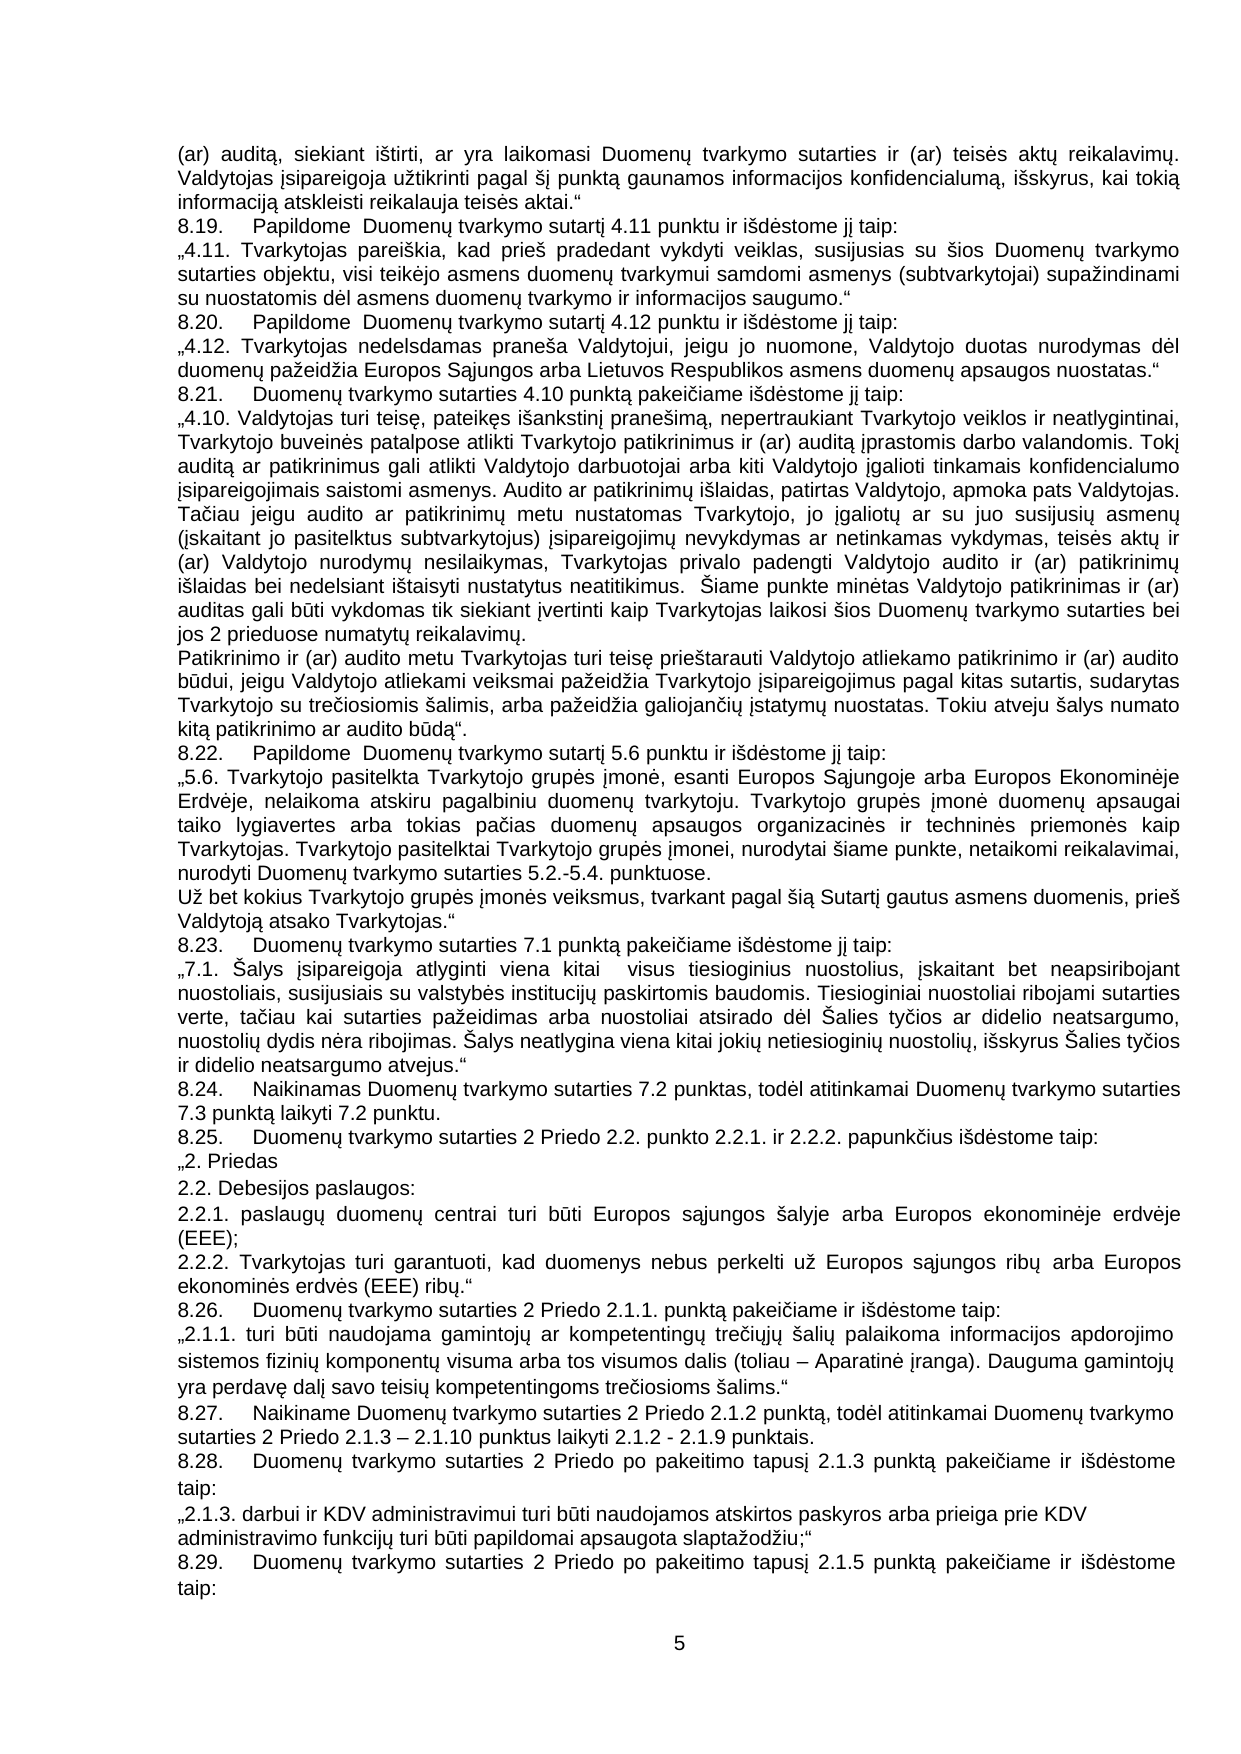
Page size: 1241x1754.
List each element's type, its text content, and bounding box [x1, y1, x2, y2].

text 2.2.1. paslaugų duomenų centrai turi būti Europos sąjungos šalyje arba Europos ekonominėje erdvėje (EEE); [177, 1202, 1181, 1250]
list Papildome Duomenų tvarkymo sutartį 4.12 punktu ir išdėstome jį taip: [177, 310, 1181, 334]
list „5.6. Tvarkytojo pasitelkta Tvarkytojo grupės įmonė, esanti Europos Sąjungoje arba Europos Ekonominėje Erdvėje, nelaikoma atskiru pagalbiniu duomenų tvarkytoju. Tvarkytojo grupės įmonė duomenų apsaugai taiko lygiavertes arba tokias pačias duomenų apsaugos organizacinės ir techninės priemonės kaip Tvarkytojas. Tvarkytojo pasitelktai Tvarkytojo grupės įmonei, nurodytai šiame punkte, netaikomi reikalavimai, nurodyti Duomenų tvarkymo sutarties 5.2.-5.4. punktuose. [177, 765, 1181, 885]
list Duomenų tvarkymo sutarties 2 Priedo po pakeitimo tapusį 2.1.5 punktą pakeičiame ir išdėstome taip: [177, 1550, 1176, 1600]
list Už bet kokius Tvarkytojo grupės įmonės veiksmus, tvarkant pagal šią Sutartį gautus asmens duomenis, prieš Valdytoją atsako Tvarkytojas.“ [177, 885, 1181, 933]
list Duomenų tvarkymo sutarties 2 Priedo 2.2. punkto 2.2.1. ir 2.2.2. papunkčius išdėstome taip: [177, 1124, 1181, 1148]
list „4.11. Tvarkytojas pareiškia, kad prieš pradedant vykdyti veiklas, susijusias su šios Duomenų tvarkymo sutarties objektu, visi teikėjo asmens duomenų tvarkymui samdomi asmenys (subtvarkytojai) supažindinami su nuostatomis dėl asmens duomenų tvarkymo ir informacijos saugumo.“ [177, 238, 1181, 310]
list „7.1. Šalys įsipareigoja atlyginti viena kitai visus tiesioginius nuostolius, įskaitant bet neapsiribojant nuostoliais, susijusiais su valstybės institucijų paskirtomis baudomis. Tiesioginiai nuostoliai ribojami sutarties verte, tačiau kai sutarties pažeidimas arba nuostoliai atsirado dėl Šalies tyčios ar didelio neatsargumo, nuostolių dydis nėra ribojimas. Šalys neatlygina viena kitai jokių netiesioginių nuostolių, išskyrus Šalies tyčios ir didelio neatsargumo atvejus.“ [177, 957, 1181, 1077]
list Duomenų tvarkymo sutarties 7.1 punktą pakeičiame išdėstome jį taip: [177, 933, 1181, 957]
text „2. Priedas [177, 1148, 1176, 1172]
text „4.10. Valdytojas turi teisę, pateikęs išankstinį pranešimą, nepertraukiant Tvarkytojo veiklos ir neatlygintinai, Tvarkytojo buveinės patalpose atlikti Tvarkytojo patikrinimus ir (ar) auditą įprastomis darbo valandomis. Tokį auditą ar patikrinimus gali atlikti Valdytojo darbuotojai arba kiti Valdytojo įgalioti tinkamais konfidencialumo įsipareigojimais saistomi asmenys. Audito ar patikrinimų išlaidas, patirtas Valdytojo, apmoka pats Valdytojas. Tačiau jeigu audito ar patikrinimų metu nustatomas Tvarkytojo, jo įgaliotų ar su juo susijusių asmenų (įskaitant jo pasitelktus subtvarkytojus) įsipareigojimų nevykdymas ar netinkamas vykdymas, teisės aktų ir (ar) Valdytojo nurodymų nesilaikymas, Tvarkytojas privalo padengti Valdytojo audito ir (ar) patikrinimų išlaidas bei nedelsiant ištaisyti nustatytus neatitikimus. Šiame punkte minėtas Valdytojo patikrinimas ir (ar) auditas gali būti vykdomas tik siekiant įvertinti kaip Tvarkytojas laikosi šios Duomenų tvarkymo sutarties bei jos 2 prieduose numatytų reikalavimų. [177, 406, 1181, 645]
list Naikinamas Duomenų tvarkymo sutarties 7.2 punktas, todėl atitinkamai Duomenų tvarkymo sutarties 7.3 punktą laikyti 7.2 punktu. [177, 1077, 1181, 1124]
text Patikrinimo ir (ar) audito metu Tvarkytojas turi teisę prieštarauti Valdytojo atliekamo patikrinimo ir (ar) audito būdui, jeigu Valdytojo atliekami veiksmai pažeidžia Tvarkytojo įsipareigojimus pagal kitas sutartis, sudarytas Tvarkytojo su trečiosiomis šalimis, arba pažeidžia galiojančių įstatymų nuostatas. Tokiu atveju šalys numato kitą patikrinimo ar audito būdą“. [177, 645, 1181, 741]
list „2.1.1. turi būti naudojama gamintojų ar kompetentingų trečiųjų šalių palaikoma informacijos apdorojimo sistemos fizinių komponentų visuma arba tos visumos dalis (toliau – Aparatinė įranga). Dauguma gamintojų yra perdavę dalį savo teisių kompetentingoms trečiosioms šalims.“ [177, 1322, 1176, 1399]
list Duomenų tvarkymo sutarties 2 Priedo po pakeitimo tapusį 2.1.3 punktą pakeičiame ir išdėstome taip: [177, 1449, 1176, 1499]
list Papildome Duomenų tvarkymo sutartį 4.11 punktu ir išdėstome jį taip: [177, 214, 1181, 238]
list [177, 142, 1181, 214]
list Duomenų tvarkymo sutarties 2 Priedo 2.1.1. punktą pakeičiame ir išdėstome taip: [177, 1298, 1181, 1322]
list Duomenų tvarkymo sutarties 4.10 punktą pakeičiame išdėstome jį taip: [177, 382, 1181, 406]
list „4.12. Tvarkytojas nedelsdamas praneša Valdytojui, jeigu jo nuomone, Valdytojo duotas nurodymas dėl duomenų pažeidžia Europos Sąjungos arba Lietuvos Respublikos asmens duomenų apsaugos nuostatas.“ [177, 334, 1181, 382]
list „2.1.3. darbui ir KDV administravimui turi būti naudojamos atskirtos paskyros arba prieiga prie KDV administravimo funkcijų turi būti papildomai apsaugota slaptažodžiu;“ [177, 1502, 1181, 1550]
list Papildome Duomenų tvarkymo sutartį 5.6 punktu ir išdėstome jį taip: [177, 741, 1181, 765]
list Naikiname Duomenų tvarkymo sutarties 2 Priedo 2.1.2 punktą, todėl atitinkamai Duomenų tvarkymo sutarties 2 Priedo 2.1.3 – 2.1.10 punktus laikyti 2.1.2 - 2.1.9 punktais. [177, 1401, 1181, 1449]
text 2.2. Debesijos paslaugos: [177, 1175, 1176, 1199]
text 2.2.2. Tvarkytojas turi garantuoti, kad duomenys nebus perkelti už Europos sąjungos ribų arba Europos ekonominės erdvės (EEE) ribų.“ [177, 1250, 1181, 1298]
